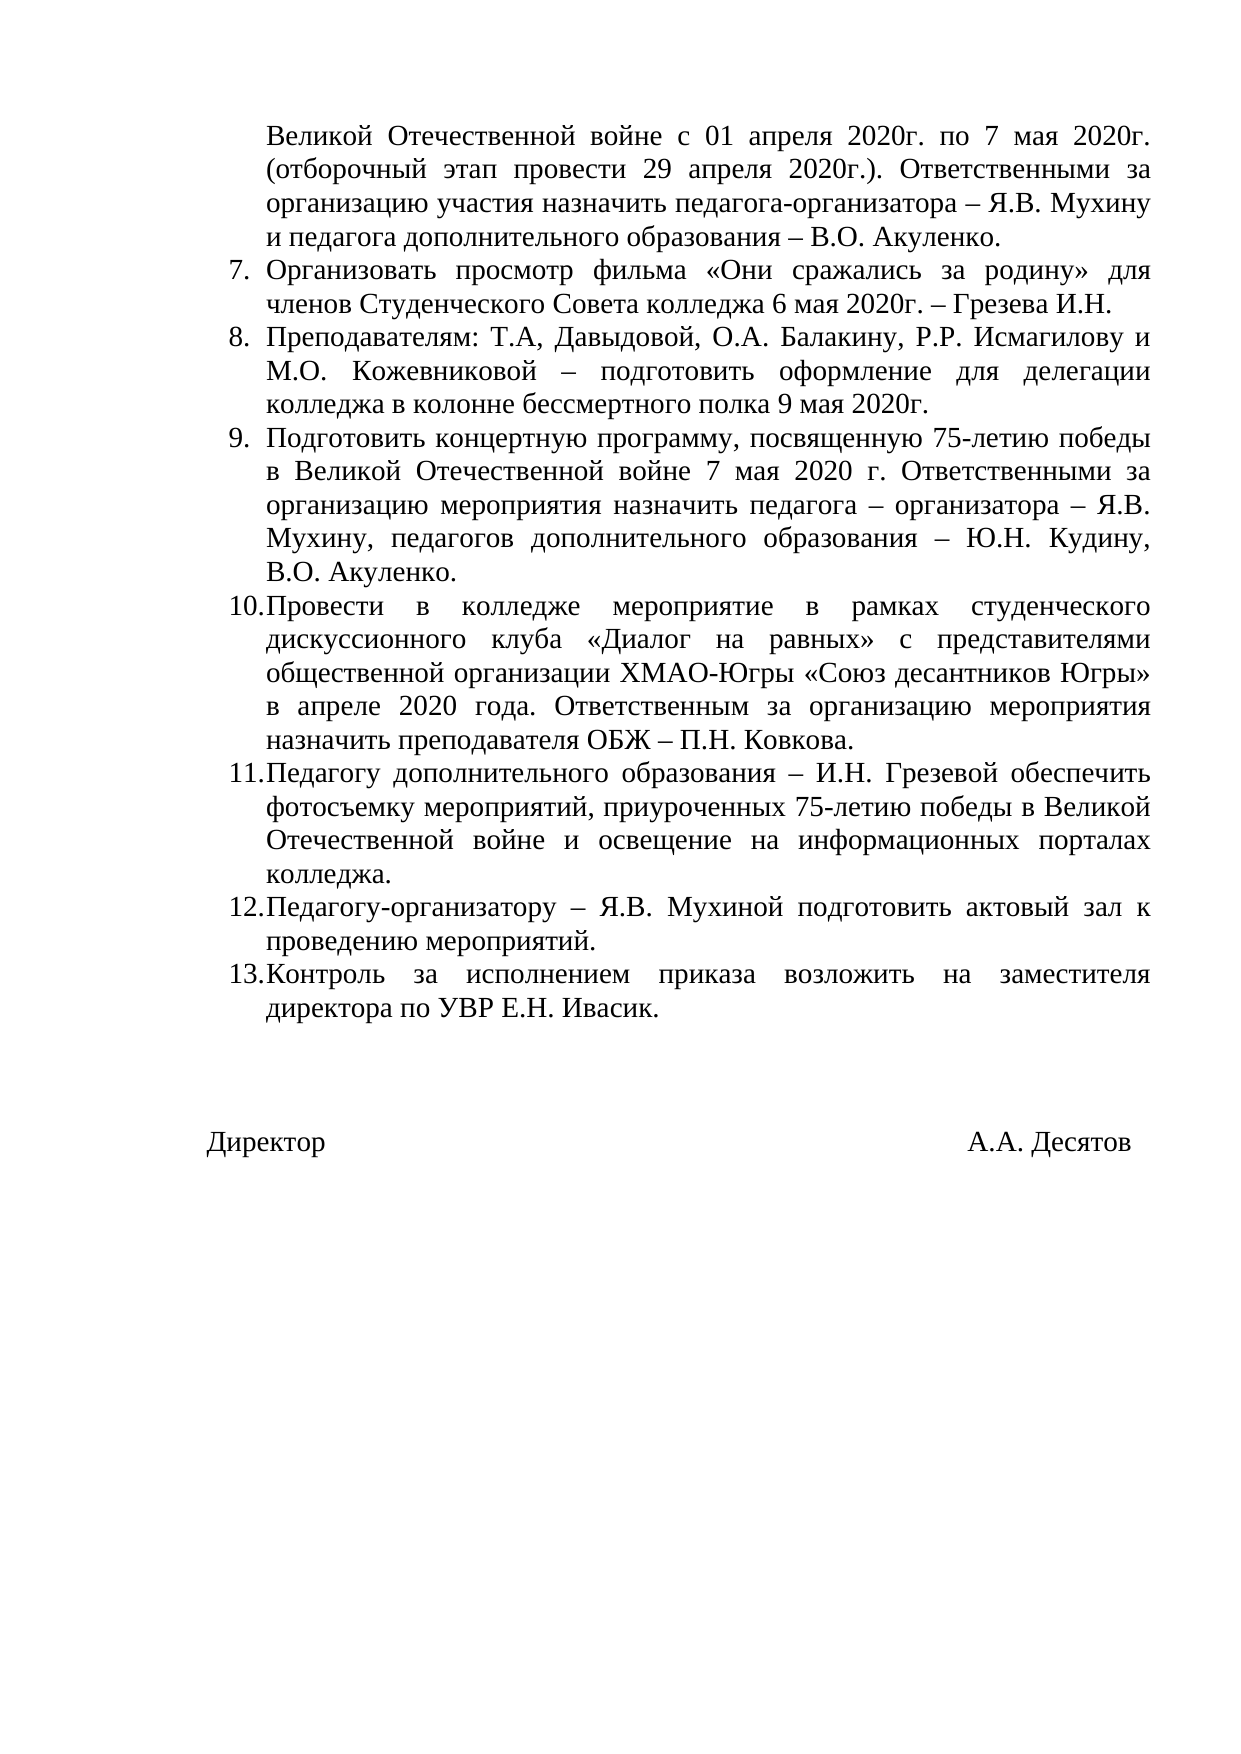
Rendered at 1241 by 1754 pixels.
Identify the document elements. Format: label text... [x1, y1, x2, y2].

list Провести в колледже мероприятие в рамках студенческого дискуссионного клуба «Диалог на равных» с представителями общественной организации ХМАО-Югры «Союз десантников Югры» в апреле 2020 года. Ответственным за организацию мероприятия назначить преподавателя ОБЖ – П.Н. Ковкова. [228, 588, 1152, 755]
list Контроль за исполнением приказа возложить на заместителя директора по УВР Е.Н. Ивасик. [228, 957, 1152, 1024]
list Организовать просмотр фильма «Они сражались за родину» для членов Студенческого Совета колледжа 6 мая 2020г. – Грезева И.Н. [228, 252, 1152, 319]
list Преподавателям: Т.А, Давыдовой, О.А. Балакину, Р.Р. Исмагилову и М.О. Кожевниковой – подготовить оформление для делегации колледжа в колонне бессмертного полка 9 мая 2020г. [228, 319, 1152, 420]
list Педагогу дополнительного образования – И.Н. Грезевой обеспечить фотосъемку мероприятий, приуроченных 75-летию победы в Великой Отечественной войне и освещение на информационных порталах колледжа. [228, 755, 1152, 889]
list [228, 118, 1152, 252]
list Подготовить концертную программу, посвященную 75-летию победы в Великой Отечественной войне 7 мая 2020 г. Ответственными за организацию мероприятия назначить педагога – организатора – Я.В. Мухину, педагогов дополнительного образования – Ю.Н. Кудину, В.О. Акуленко. [228, 420, 1152, 588]
list Педагогу-организатору – Я.В. Мухиной подготовить актовый зал к проведению мероприятий. [228, 889, 1152, 957]
text Директор А.А. Десятов [177, 1124, 1152, 1158]
